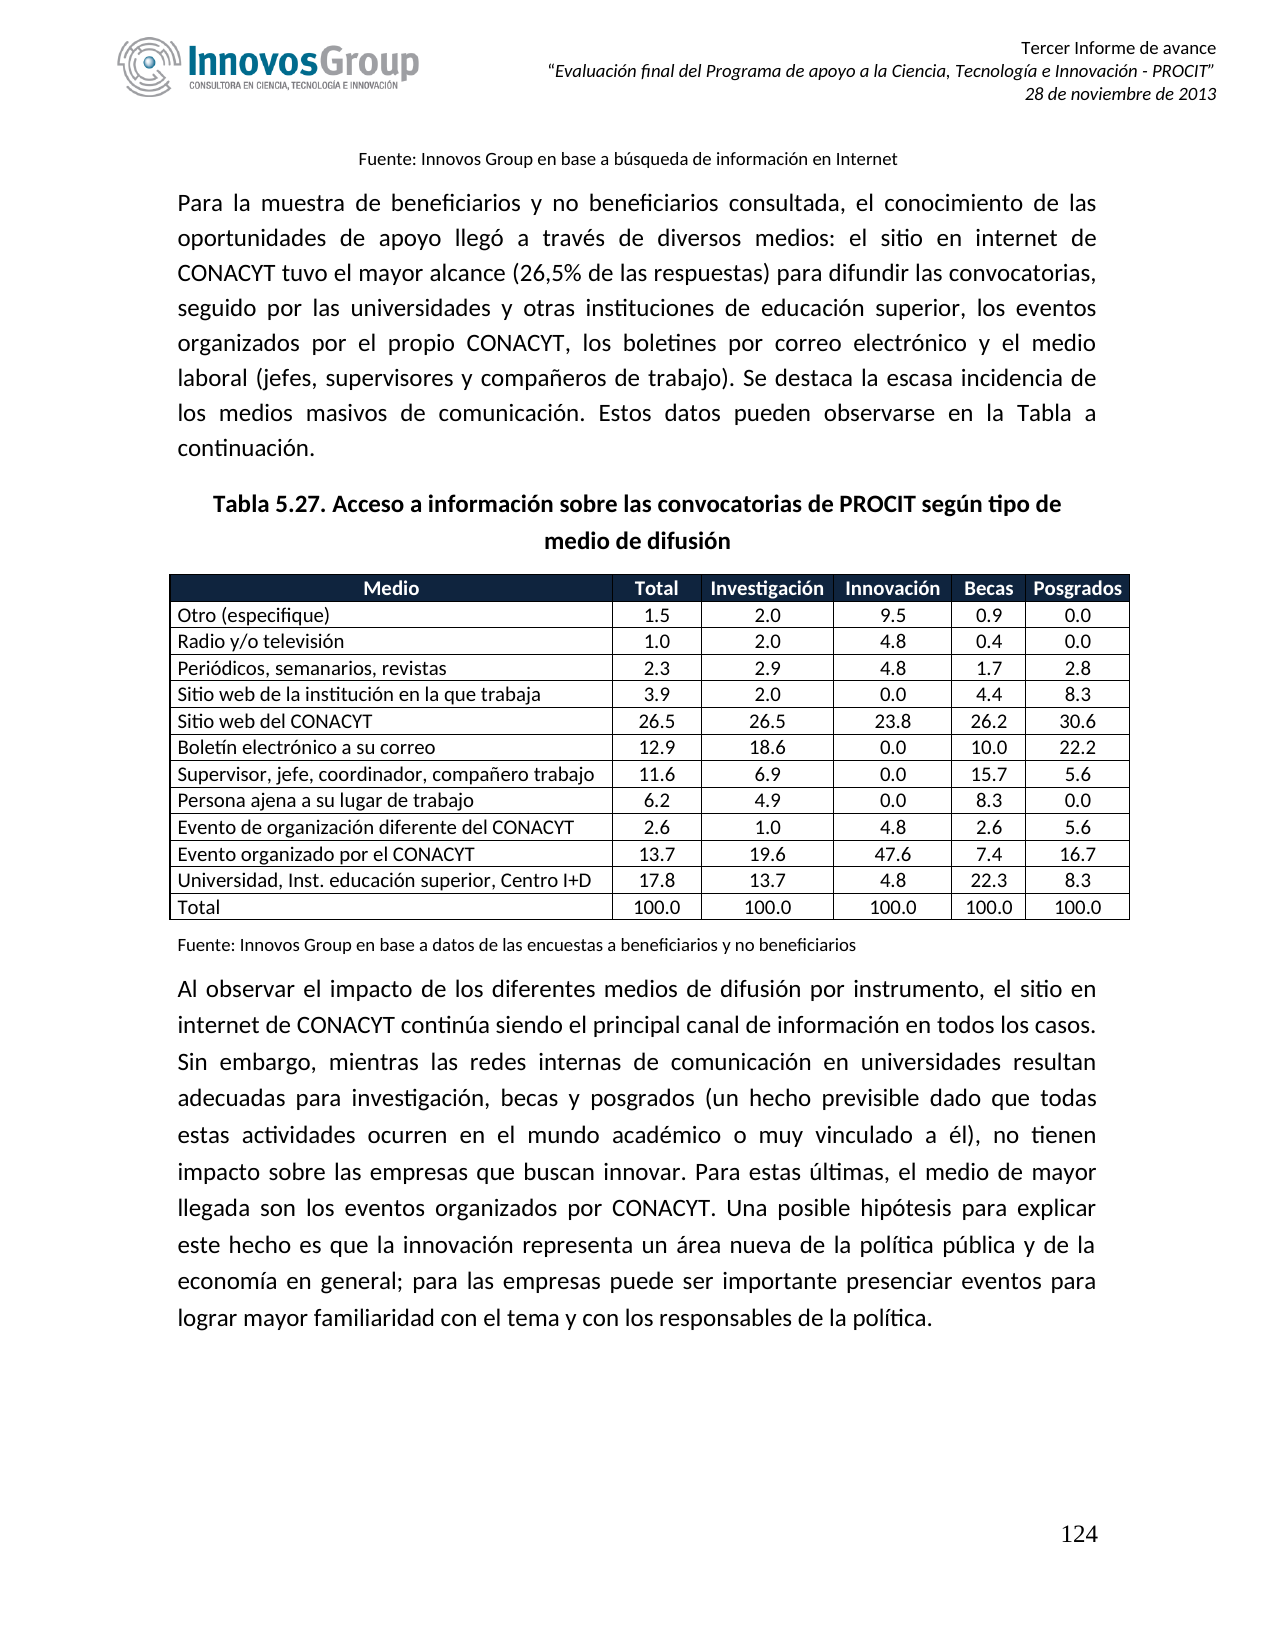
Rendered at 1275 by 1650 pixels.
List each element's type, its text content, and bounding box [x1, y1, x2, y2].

table_cell 0.0 [1026, 628, 1129, 654]
table_cell 18.6 [702, 735, 833, 760]
table_cell Supervisor, jefe, coordinador, compañero trabajo [171, 761, 612, 787]
table_cell 2.8 [1026, 655, 1129, 680]
table_cell 6.2 [613, 788, 701, 813]
table_cell 23.8 [834, 708, 951, 733]
table_header Becas [952, 575, 1025, 601]
table_cell 17.8 [613, 867, 701, 893]
table_cell 0.0 [834, 788, 951, 813]
table_cell 30.6 [1026, 708, 1129, 733]
table_cell 26.2 [952, 708, 1025, 733]
table_cell 4.8 [834, 814, 951, 840]
table_cell 4.8 [834, 655, 951, 680]
table_cell 1.5 [613, 602, 701, 627]
table_cell 100.0 [613, 894, 701, 919]
table_cell 9.5 [834, 602, 951, 627]
table_cell 13.7 [613, 841, 701, 866]
table_cell 0.0 [834, 735, 951, 760]
table_cell 0.9 [952, 602, 1025, 627]
table_cell 0.0 [1026, 788, 1129, 813]
table_cell 8.3 [1026, 867, 1129, 893]
table_header Innovación [834, 575, 951, 601]
table_cell Boletín electrónico a su correo [171, 735, 612, 760]
table_cell Total [171, 894, 612, 919]
table_cell 100.0 [952, 894, 1025, 919]
table_cell 2.0 [702, 602, 833, 627]
table_cell 0.0 [834, 761, 951, 787]
picture [117, 37, 419, 97]
table_cell Sitio web del CONACYT [171, 708, 612, 733]
table_cell 2.0 [702, 628, 833, 654]
table_header Total [613, 575, 701, 601]
table_cell 22.2 [1026, 735, 1129, 760]
table_cell 2.3 [613, 655, 701, 680]
table_cell Periódicos, semanarios, revistas [171, 655, 612, 680]
table_cell 16.7 [1026, 841, 1129, 866]
table_header Investigación [702, 575, 833, 601]
table_cell Evento organizado por el CONACYT [171, 841, 612, 866]
text Al observar el impacto de los diferentes medios de difusión por instrumento, el sitio en internet de CONACYT continúa siendo el principal canal de información en todos los casos. Sin embargo, mientras las redes internas de comunicación en universidades resultan adecuadas para investigación, becas y posgrados (un hecho previsible dado que todas estas actividades ocurren en el mundo académico o muy vinculado a él), no tienen impacto sobre las empresas que buscan innovar. Para estas últimas, el medio de mayor llegada son los eventos organizados por CONACYT. Una posible hipótesis para explicar este hecho es que la innovación representa un área nueva de la política pública y de la economía en general; para las empresas puede ser importante presenciar eventos para lograr mayor familiaridad con el tema y con los responsables de la política. [177, 973, 1098, 1332]
table_cell 5.6 [1026, 814, 1129, 840]
table_cell 10.0 [952, 735, 1025, 760]
table_cell 100.0 [834, 894, 951, 919]
text Tabla 5.27. Acceso a información sobre las convocatorias de PROCIT según tipo de medio de difusión [177, 488, 1098, 556]
table_cell 6.9 [702, 761, 833, 787]
table_cell Evento de organización diferente del CONACYT [171, 814, 612, 840]
table_cell 26.5 [613, 708, 701, 733]
table_cell 4.8 [834, 867, 951, 893]
table_cell Sitio web de la institución en la que trabaja [171, 681, 612, 707]
table_cell 5.6 [1026, 761, 1129, 787]
table_cell 4.9 [702, 788, 833, 813]
table_cell 15.7 [952, 761, 1025, 787]
table_cell Radio y/o televisión [171, 628, 612, 654]
table_cell 2.9 [702, 655, 833, 680]
text Fuente: Innovos Group en base a datos de las encuestas a beneficiarios y no beneficiarios [177, 933, 1098, 956]
table_cell 11.6 [613, 761, 701, 787]
table_cell 47.6 [834, 841, 951, 866]
table_cell 8.3 [952, 788, 1025, 813]
table_cell 1.7 [952, 655, 1025, 680]
table_cell 2.6 [952, 814, 1025, 840]
table_cell 3.9 [613, 681, 701, 707]
table_cell 2.6 [613, 814, 701, 840]
table_header Posgrados [1026, 575, 1129, 601]
table_cell 1.0 [613, 628, 701, 654]
table_cell Persona ajena a su lugar de trabajo [171, 788, 612, 813]
table_cell Universidad, Inst. educación superior, Centro I+D [171, 867, 612, 893]
table_cell 19.6 [702, 841, 833, 866]
table_cell 100.0 [702, 894, 833, 919]
table_cell 4.8 [834, 628, 951, 654]
table_header Medio [171, 575, 612, 601]
table_cell 0.0 [1026, 602, 1129, 627]
text Fuente: Innovos Group en base a búsqueda de información en Internet [325, 148, 1098, 171]
table_cell 8.3 [1026, 681, 1129, 707]
table_cell 0.4 [952, 628, 1025, 654]
table_cell 7.4 [952, 841, 1025, 866]
table_cell 100.0 [1026, 894, 1129, 919]
table_cell 13.7 [702, 867, 833, 893]
table_cell 22.3 [952, 867, 1025, 893]
text Para la muestra de beneficiarios y no beneficiarios consultada, el conocimiento de las oportunidades de apoyo llegó a través de diversos medios: el sitio en internet de CONACYT tuvo el mayor alcance (26,5% de las respuestas) para difundir las convocatorias, seguido por las universidades y otras instituciones de educación superior, los eventos organizados por el propio CONACYT, los boletines por correo electrónico y el medio laboral (jefes, supervisores y compañeros de trabajo). Se destaca la escasa incidencia de los medios masivos de comunicación. Estos datos pueden observarse en la Tabla a continuación. [177, 188, 1098, 463]
table_cell 4.4 [952, 681, 1025, 707]
table_cell 12.9 [613, 735, 701, 760]
table_cell 1.0 [702, 814, 833, 840]
table_cell 26.5 [702, 708, 833, 733]
table_cell 0.0 [834, 681, 951, 707]
table_cell 2.0 [702, 681, 833, 707]
table_cell Otro (especifique) [171, 602, 612, 627]
